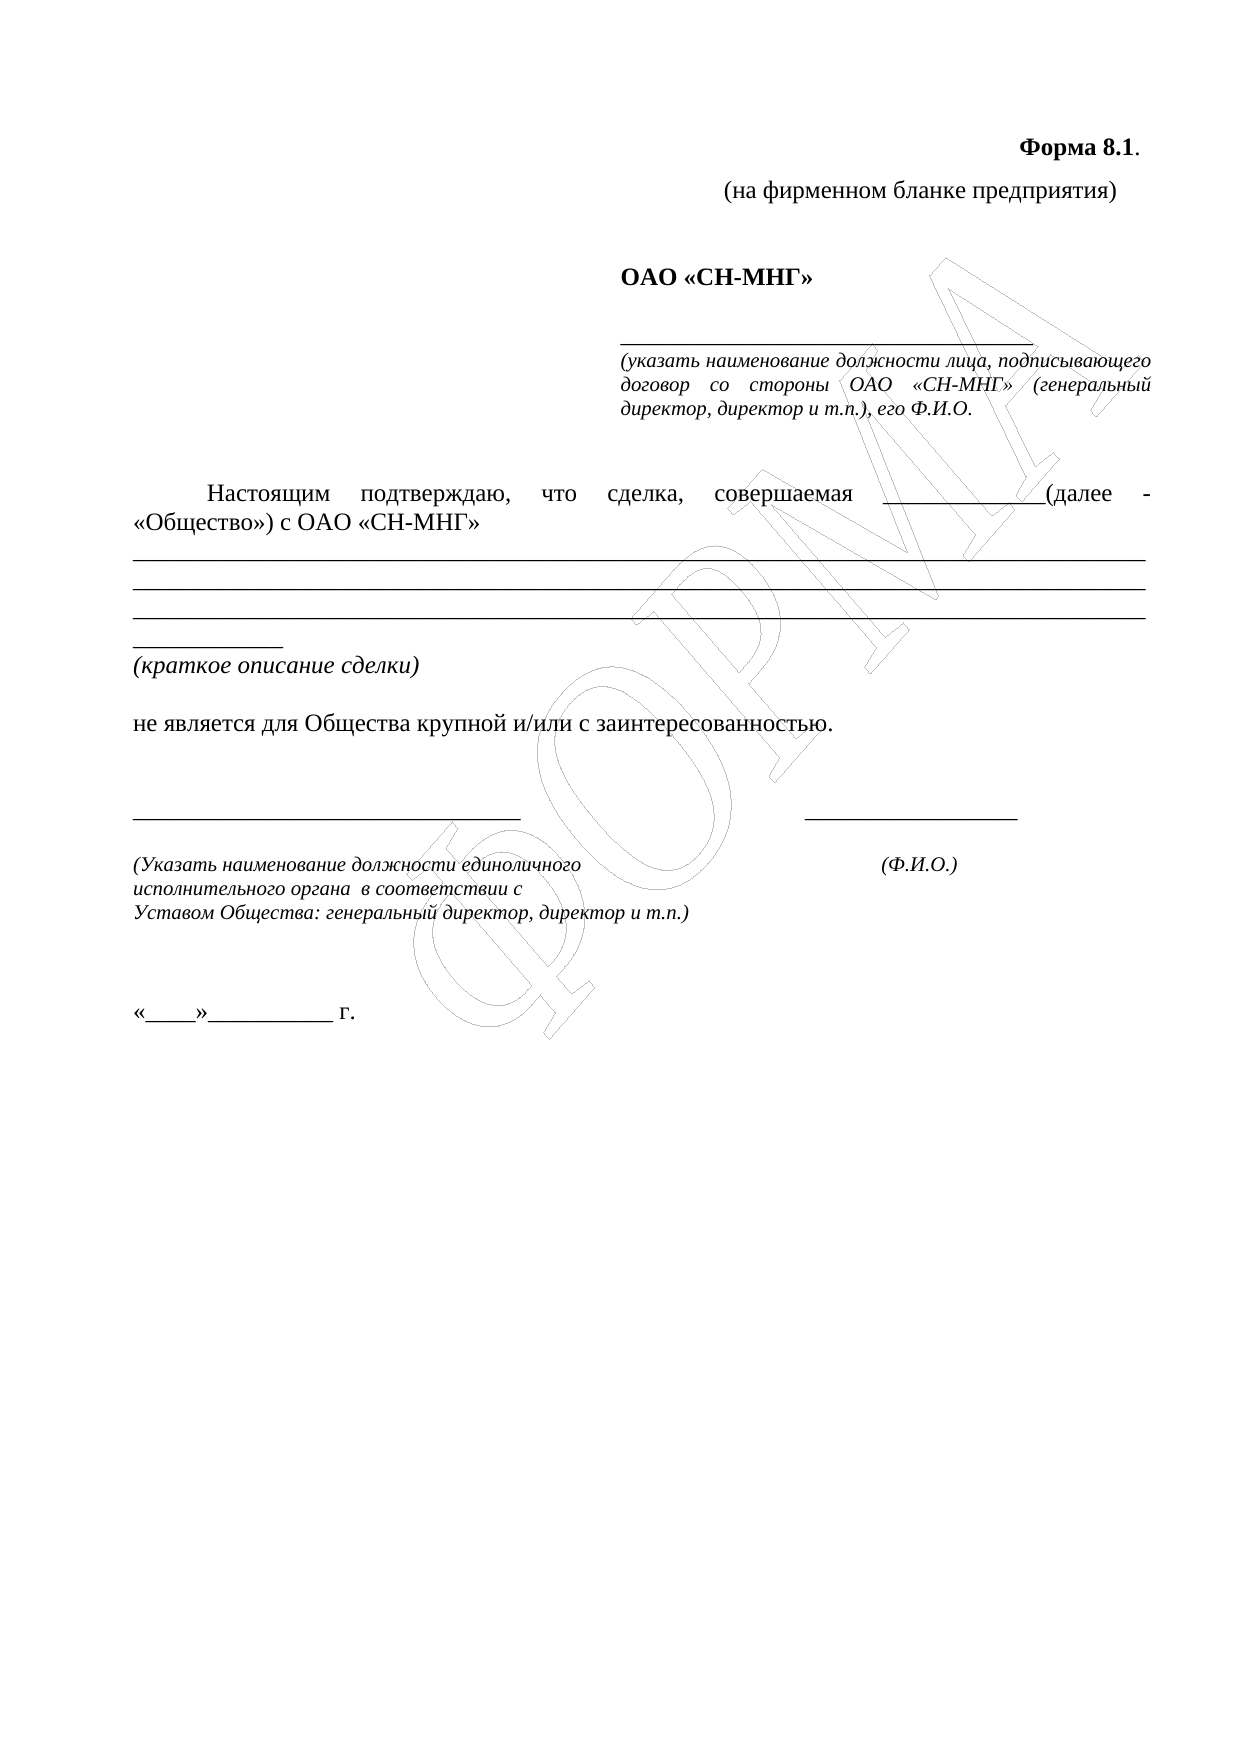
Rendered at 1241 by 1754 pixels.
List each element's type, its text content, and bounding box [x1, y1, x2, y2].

text ОАО «СН-МНГ» [620, 262, 1152, 291]
text исполнительного органа в соответствии с [133, 876, 1152, 900]
text не является для Общества крупной и/или с заинтересованностью. [133, 708, 1152, 737]
text (краткое описание сделки) [133, 650, 1152, 679]
text (указать наименование должности лица, подписывающего договор со стороны ОАО «СН-МНГ» (генеральный директор, директор и т.п.), его Ф.И.О. [620, 348, 1152, 420]
text (на фирменном бланке предприятия) [650, 176, 1152, 204]
text Настоящим подтверждаю, что сделка, совершаемая _____________(далее - «Общество») с ОАО «СН-МНГ» [133, 478, 1152, 535]
text «____»__________ г. [133, 996, 1152, 1025]
text _________________________________ [518, 319, 1152, 348]
subtitle Форма 8.1. [945, 132, 1231, 161]
text (Указать наименование должности единоличного (Ф.И.О.) [133, 852, 1152, 876]
text _______________________________ _________________ [133, 794, 1152, 823]
text _______________________________________________________________________________________________________________________________________________________________________________________________________________________________________________________________ [133, 535, 1152, 650]
text Уставом Общества: генеральный директор, директор и т.п.) [133, 900, 1152, 924]
